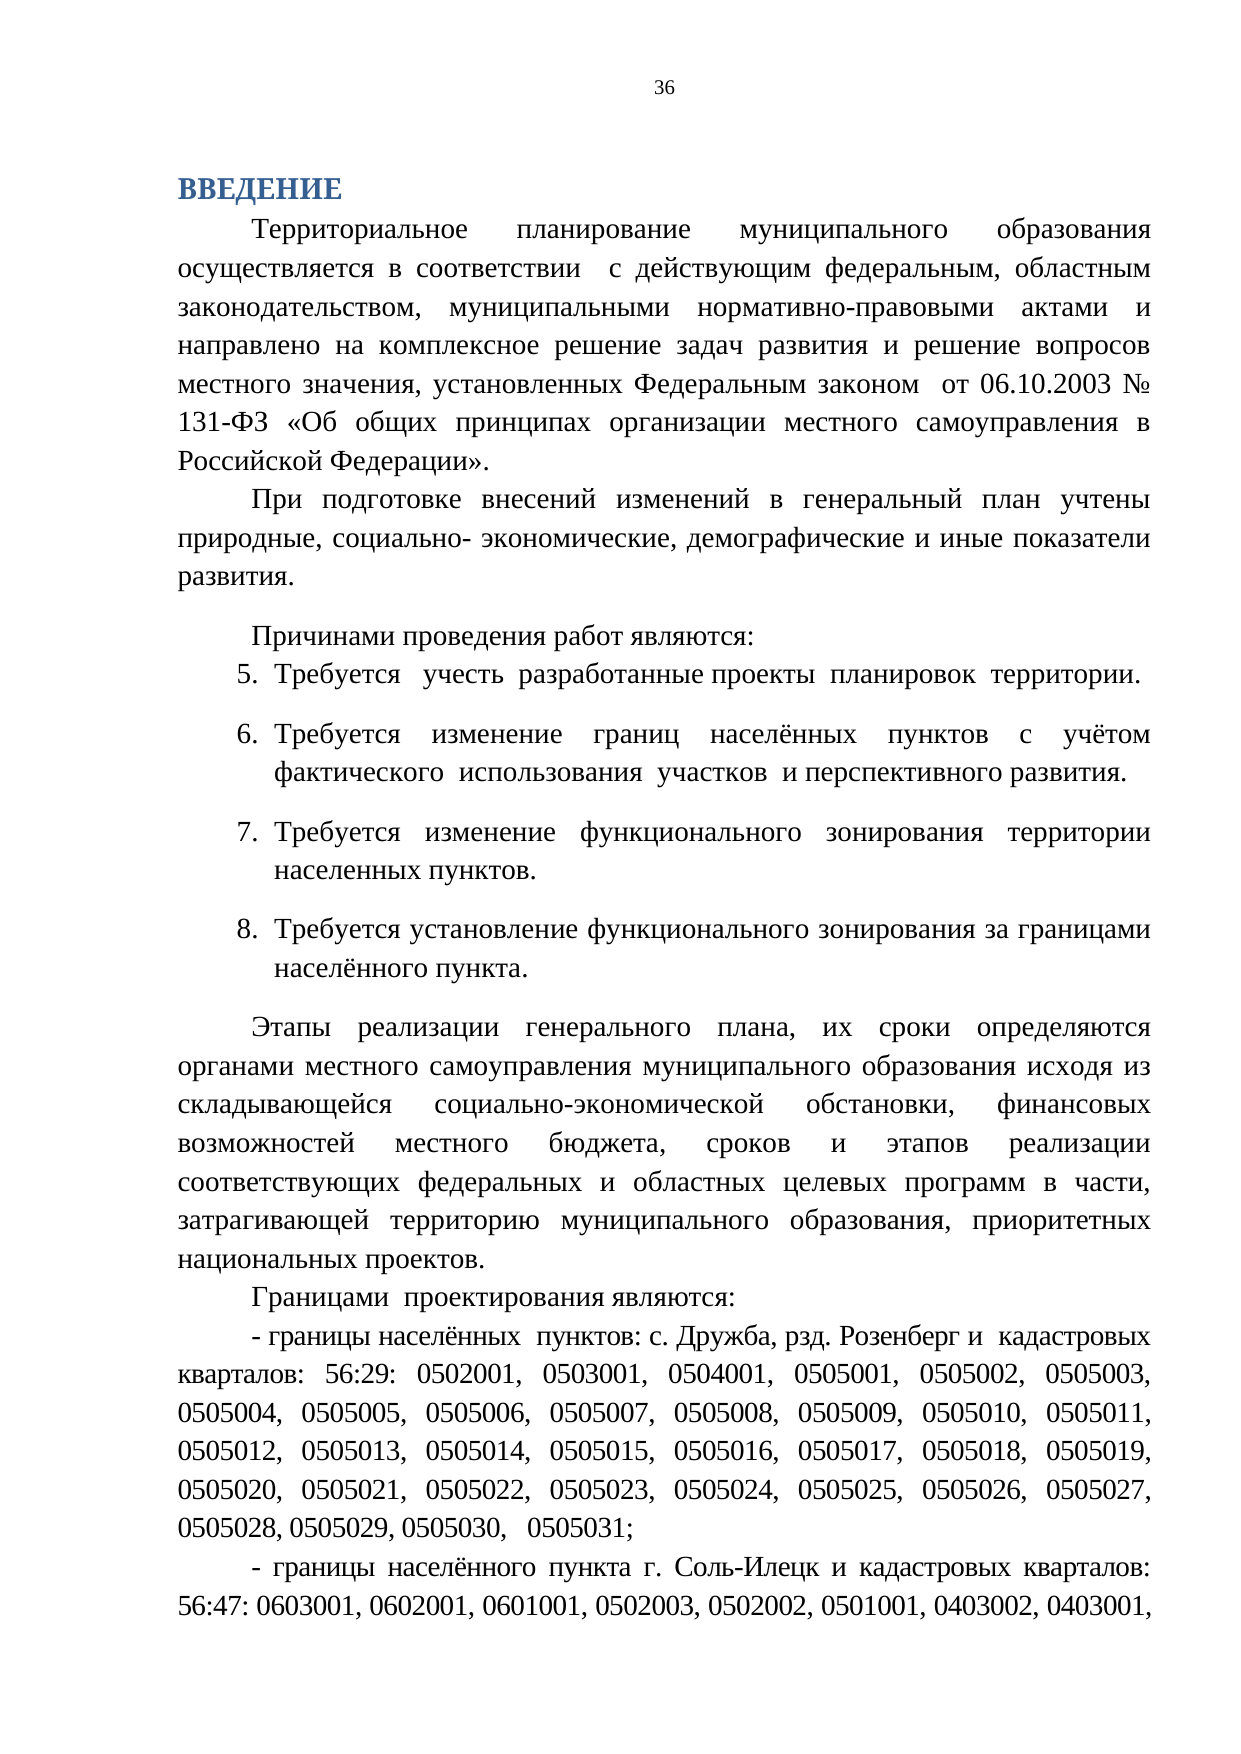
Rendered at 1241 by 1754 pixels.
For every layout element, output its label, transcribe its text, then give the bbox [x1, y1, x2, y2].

list Требуется изменение функционального зонирования территории населенных пунктов. [236, 814, 1152, 886]
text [177, 1549, 1152, 1621]
text Территориальное планирование муниципального образования осуществляется в соответствии с действующим федеральным, областным законодательством, муниципальными нормативно-правовыми актами и направлено на комплексное решение задач развития и решение вопросов местного значения, установленных Федеральным законом от 06.10.2003 № 131-ФЗ «Об общих принципах организации местного самоуправления в Российской Федерации». [177, 212, 1152, 476]
list Требуется учесть разработанные проекты планировок территории. [236, 656, 1152, 690]
text Этапы реализации генерального плана, их сроки определяются органами местного самоуправления муниципального образования исходя из складывающейся социально-экономической обстановки, финансовых возможностей местного бюджета, сроков и этапов реализации соответствующих федеральных и областных целевых программ в части, затрагивающей территорию муниципального образования, приоритетных национальных проектов. [177, 1009, 1152, 1274]
list Требуется установление функционального зонирования за границами населённого пункта. [236, 912, 1152, 984]
text Границами проектирования являются: [177, 1279, 1152, 1313]
text При подготовке внесений изменений в генеральный план учтены природные, социально- экономические, демографические и иные показатели развития. [177, 481, 1152, 592]
text - границы населённых пунктов: с. Дружба, рзд. Розенберг и кадастровых кварталов: 56:29: 0502001, 0503001, 0504001, 0505001, 0505002, 0505003, 0505004, 0505005, 0505006, 0505007, 0505008, 0505009, 0505010, 0505011, 0505012, 0505013, 0505014, 0505015, 0505016, 0505017, 0505018, 0505019, 0505020, 0505021, 0505022, 0505023, 0505024, 0505025, 0505026, 0505027, 0505028, 0505029, 0505030, 0505031; [177, 1318, 1152, 1544]
text ВВЕДЕНИЕ [177, 173, 1152, 207]
text Причинами проведения работ являются: [177, 618, 1152, 651]
list Требуется изменение границ населённых пунктов с учётом фактического использования участков и перспективного развития. [236, 716, 1152, 788]
